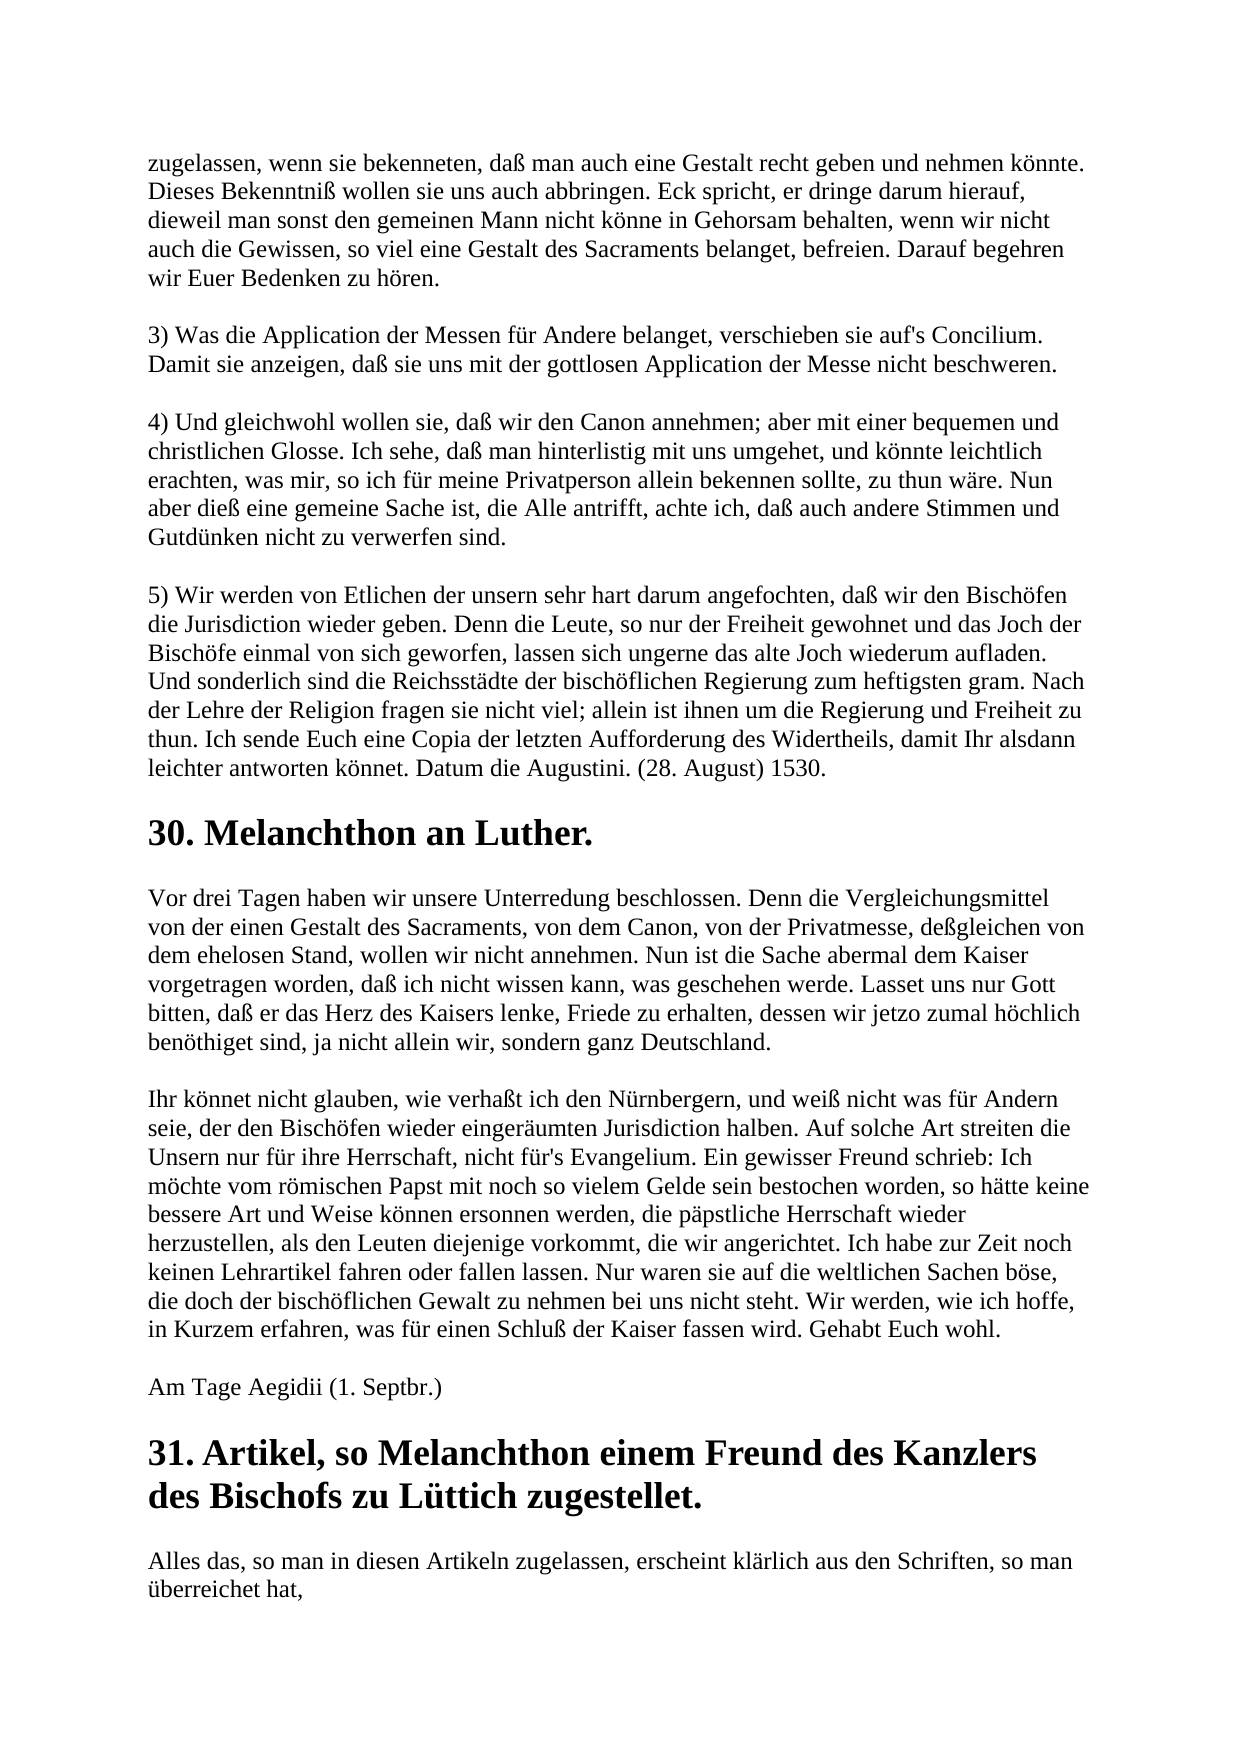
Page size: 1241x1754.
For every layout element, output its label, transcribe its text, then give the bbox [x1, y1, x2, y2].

text 5) Wir werden von Etlichen der unsern sehr hart darum angefochten, daß wir den Bischöfen die Jurisdiction wieder geben. Denn die Leute, so nur der Freiheit gewohnet und das Joch der Bischöfe einmal von sich geworfen, lassen sich ungerne das alte Joch wiederum aufladen. Und sonderlich sind die Reichsstädte der bischöflichen Regierung zum heftigsten gram. Nach der Lehre der Religion fragen sie nicht viel; allein ist ihnen um die Regierung und Freiheit zu thun. Ich sende Euch eine Copia der letzten Aufforderung des Widertheils, damit Ihr alsdann leichter antworten könnet. Datum die Augustini. (28. August) 1530. [148, 638, 1093, 839]
text Am Tage Aegidii (1. Septbr.) [148, 1430, 1093, 1459]
text Vor drei Tagen haben wir unsere Unterredung beschlossen. Denn die Vergleichungsmittel von der einen Gestalt des Sacraments, von dem Canon, von der Privatmesse, deßgleichen von dem ehelosen Stand, wollen wir nicht annehmen. Nun ist die Sache abermal dem Kaiser vorgetragen worden, daß ich nicht wissen kann, was geschehen werde. Lasset uns nur Gott bitten, daß er das Herz des Kaisers lenke, Friede zu erhalten, dessen wir jetzo zumal höchlich benöthiget sind, ja nicht allein wir, sondern ganz Deutschland. [148, 940, 1093, 1113]
text 3) Was die Application der Messen für Andere belanget, verschieben sie auf's Concilium. Damit sie anzeigen, daß sie uns mit der gottlosen Application der Messe nicht beschweren. [148, 378, 1093, 436]
text 4) Und gleichwohl wollen sie, daß wir den Canon annehmen; aber mit einer bequemen und christlichen Glosse. Ich sehe, daß man hinterlistig mit uns umgehet, und könnte leichtlich erachten, was mir, so ich für meine Privatperson allein bekennen sollte, zu thun wäre. Nun aber dieß eine gemeine Sache ist, die Alle antrifft, achte ich, daß auch andere Stimmen und Gutdünken nicht zu verwerfen sind. [148, 465, 1093, 608]
subtitle 30. Melanchthon an Luther. [148, 868, 1093, 911]
subtitle 31. Artikel, so Melanchthon einem Freund des Kanzlers des Bischofs zu Lüttich zugestellet. [148, 1488, 1093, 1574]
text Ihr könnet nicht glauben, wie verhaßt ich den Nürnbergern, und weiß nicht was für Andern seie, der den Bischöfen wieder eingeräumten Jurisdiction halben. Auf solche Art streiten die Unsern nur für ihre Herrschaft, nicht für's Evangelium. Ein gewisser Freund schrieb: Ich möchte vom römischen Papst mit noch so vielem Gelde sein bestochen worden, so hätte keine bessere Art und Weise können ersonnen werden, die päpstliche Herrschaft wieder herzustellen, als den Leuten diejenige vorkommt, die wir angerichtet. Ich habe zur Zeit noch keinen Lehrartikel fahren oder fallen lassen. Nur waren sie auf die weltlichen Sachen böse, die doch der bischöflichen Gewalt zu nehmen bei uns nicht steht. Wir werden, wie ich hoffe, in Kurzem erfahren, was für einen Schluß der Kaiser fassen wird. Gehabt Euch wohl. [148, 1142, 1093, 1401]
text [148, 148, 1093, 349]
